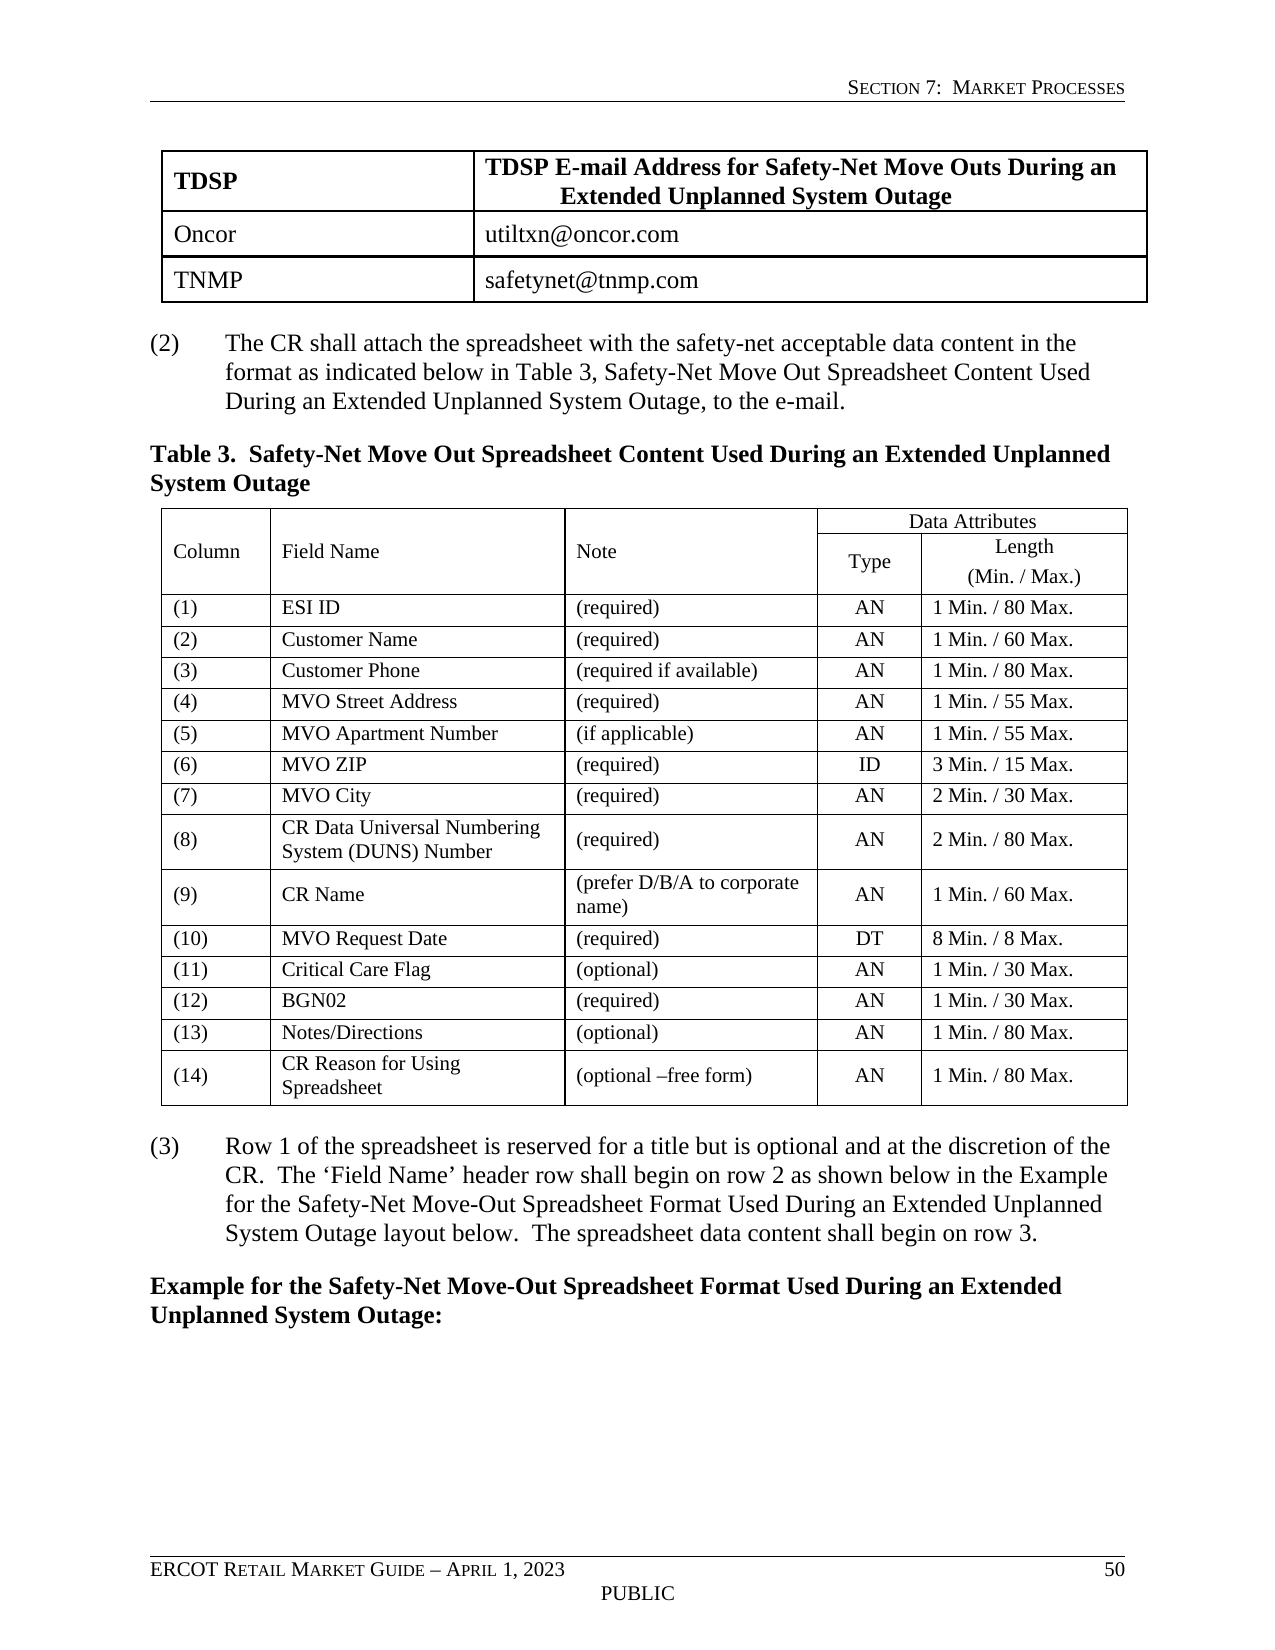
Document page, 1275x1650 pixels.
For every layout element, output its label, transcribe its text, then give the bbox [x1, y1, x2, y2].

table_cell AN [818, 815, 921, 869]
table_cell DT [818, 926, 921, 956]
table_cell (required) [566, 689, 817, 720]
table_cell AN [818, 1020, 921, 1050]
table_cell 2 Min. / 30 Max. [922, 784, 1127, 814]
table_cell BGN02 [271, 988, 564, 1019]
table_cell MVO Street Address [271, 689, 564, 720]
table_cell (optional) [566, 957, 817, 987]
table_cell (14) [162, 1051, 270, 1105]
table_cell AN [818, 988, 921, 1019]
table_cell (required) [566, 926, 817, 956]
table_cell Notes/Directions [271, 1020, 564, 1050]
table_cell (7) [162, 784, 270, 814]
table_cell (optional –free form) [566, 1051, 817, 1105]
table_cell (9) [162, 870, 270, 924]
table_cell (13) [162, 1020, 270, 1050]
table_cell AN [818, 689, 921, 720]
table_cell AN [818, 658, 921, 688]
table_cell 2 Min. / 80 Max. [922, 815, 1127, 869]
table_cell 1 Min. / 60 Max. [922, 870, 1127, 924]
table_cell AN [818, 870, 921, 924]
table_cell 3 Min. / 15 Max. [922, 752, 1127, 782]
text (3) Row 1 of the spreadsheet is reserved for a title but is optional and at the discretion of the CR. The ‘Field Name’ header row shall begin on row 2 as shown below in the Example for the Safety-Net Move-Out Spreadsheet Format Used During an Extended Unplanned System Outage layout below. The spreadsheet data content shall begin on row 3. [150, 1131, 1125, 1246]
table_cell 1 Min. / 80 Max. [922, 1020, 1127, 1050]
table_cell 1 Min. / 55 Max. [922, 721, 1127, 751]
table_cell AN [818, 721, 921, 751]
table_cell (optional) [566, 1020, 817, 1050]
table_cell (required) [566, 988, 817, 1019]
table_cell Oncor [163, 212, 473, 255]
table_cell Critical Care Flag [271, 957, 564, 987]
table_cell (prefer D/B/A to corporate name) [566, 870, 817, 924]
table_cell AN [818, 595, 921, 626]
table_cell (3) [162, 658, 270, 688]
table_header Column [162, 509, 270, 594]
text Table 3. Safety-Net Move Out Spreadsheet Content Used During an Extended Unplanned System Outage [150, 439, 1125, 497]
table_cell (6) [162, 752, 270, 782]
table_cell (1) [162, 595, 270, 626]
table_cell Customer Phone [271, 658, 564, 688]
table_cell CR Data Universal Numbering System (DUNS) Number [271, 815, 564, 869]
table_header Field Name [271, 509, 564, 594]
table_cell CR Reason for Using Spreadsheet [271, 1051, 564, 1105]
table_cell MVO Request Date [271, 926, 564, 956]
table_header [475, 152, 1146, 209]
table_cell (8) [162, 815, 270, 869]
table_cell 1 Min. / 30 Max. [922, 957, 1127, 987]
table_cell MVO ZIP [271, 752, 564, 782]
table_cell MVO City [271, 784, 564, 814]
table_cell (required) [566, 595, 817, 626]
table_cell (required if available) [566, 658, 817, 688]
table_cell 1 Min. / 30 Max. [922, 988, 1127, 1019]
table_cell 1 Min. / 80 Max. [922, 658, 1127, 688]
table_cell 1 Min. / 60 Max. [922, 627, 1127, 657]
table_cell (10) [162, 926, 270, 956]
table_cell AN [818, 627, 921, 657]
table_cell (5) [162, 721, 270, 751]
table_cell 1 Min. / 80 Max. [922, 1051, 1127, 1105]
table_cell ESI ID [271, 595, 564, 626]
table_cell (required) [566, 784, 817, 814]
table_cell ID [818, 752, 921, 782]
table_cell TNMP [163, 258, 473, 301]
table_cell safetynet@tnmp.com [475, 258, 1146, 301]
table_cell 1 Min. / 55 Max. [922, 689, 1127, 720]
table_header Data Attributes [818, 509, 1127, 533]
table_cell MVO Apartment Number [271, 721, 564, 751]
table_cell Length (Min. / Max.) [922, 534, 1127, 594]
text Example for the Safety-Net Move-Out Spreadsheet Format Used During an Extended Unplanned System Outage: [150, 1271, 1125, 1329]
table_cell utiltxn@oncor.com [475, 212, 1146, 255]
table_cell (2) [162, 627, 270, 657]
table_cell AN [818, 957, 921, 987]
table_cell Type [818, 534, 921, 594]
table_cell (required) [566, 815, 817, 869]
table_cell 1 Min. / 80 Max. [922, 595, 1127, 626]
table_cell (11) [162, 957, 270, 987]
table_header Note [566, 509, 817, 594]
table_cell (required) [566, 627, 817, 657]
table_header TDSP [163, 152, 473, 209]
table_cell AN [818, 784, 921, 814]
table_cell (if applicable) [566, 721, 817, 751]
table_cell (12) [162, 988, 270, 1019]
table_cell Customer Name [271, 627, 564, 657]
text (2) The CR shall attach the spreadsheet with the safety-net acceptable data content in the format as indicated below in Table 3, Safety-Net Move Out Spreadsheet Content Used During an Extended Unplanned System Outage, to the e-mail. [150, 328, 1125, 414]
table_cell 8 Min. / 8 Max. [922, 926, 1127, 956]
table_cell CR Name [271, 870, 564, 924]
table_cell (required) [566, 752, 817, 782]
table_cell AN [818, 1051, 921, 1105]
table_cell (4) [162, 689, 270, 720]
